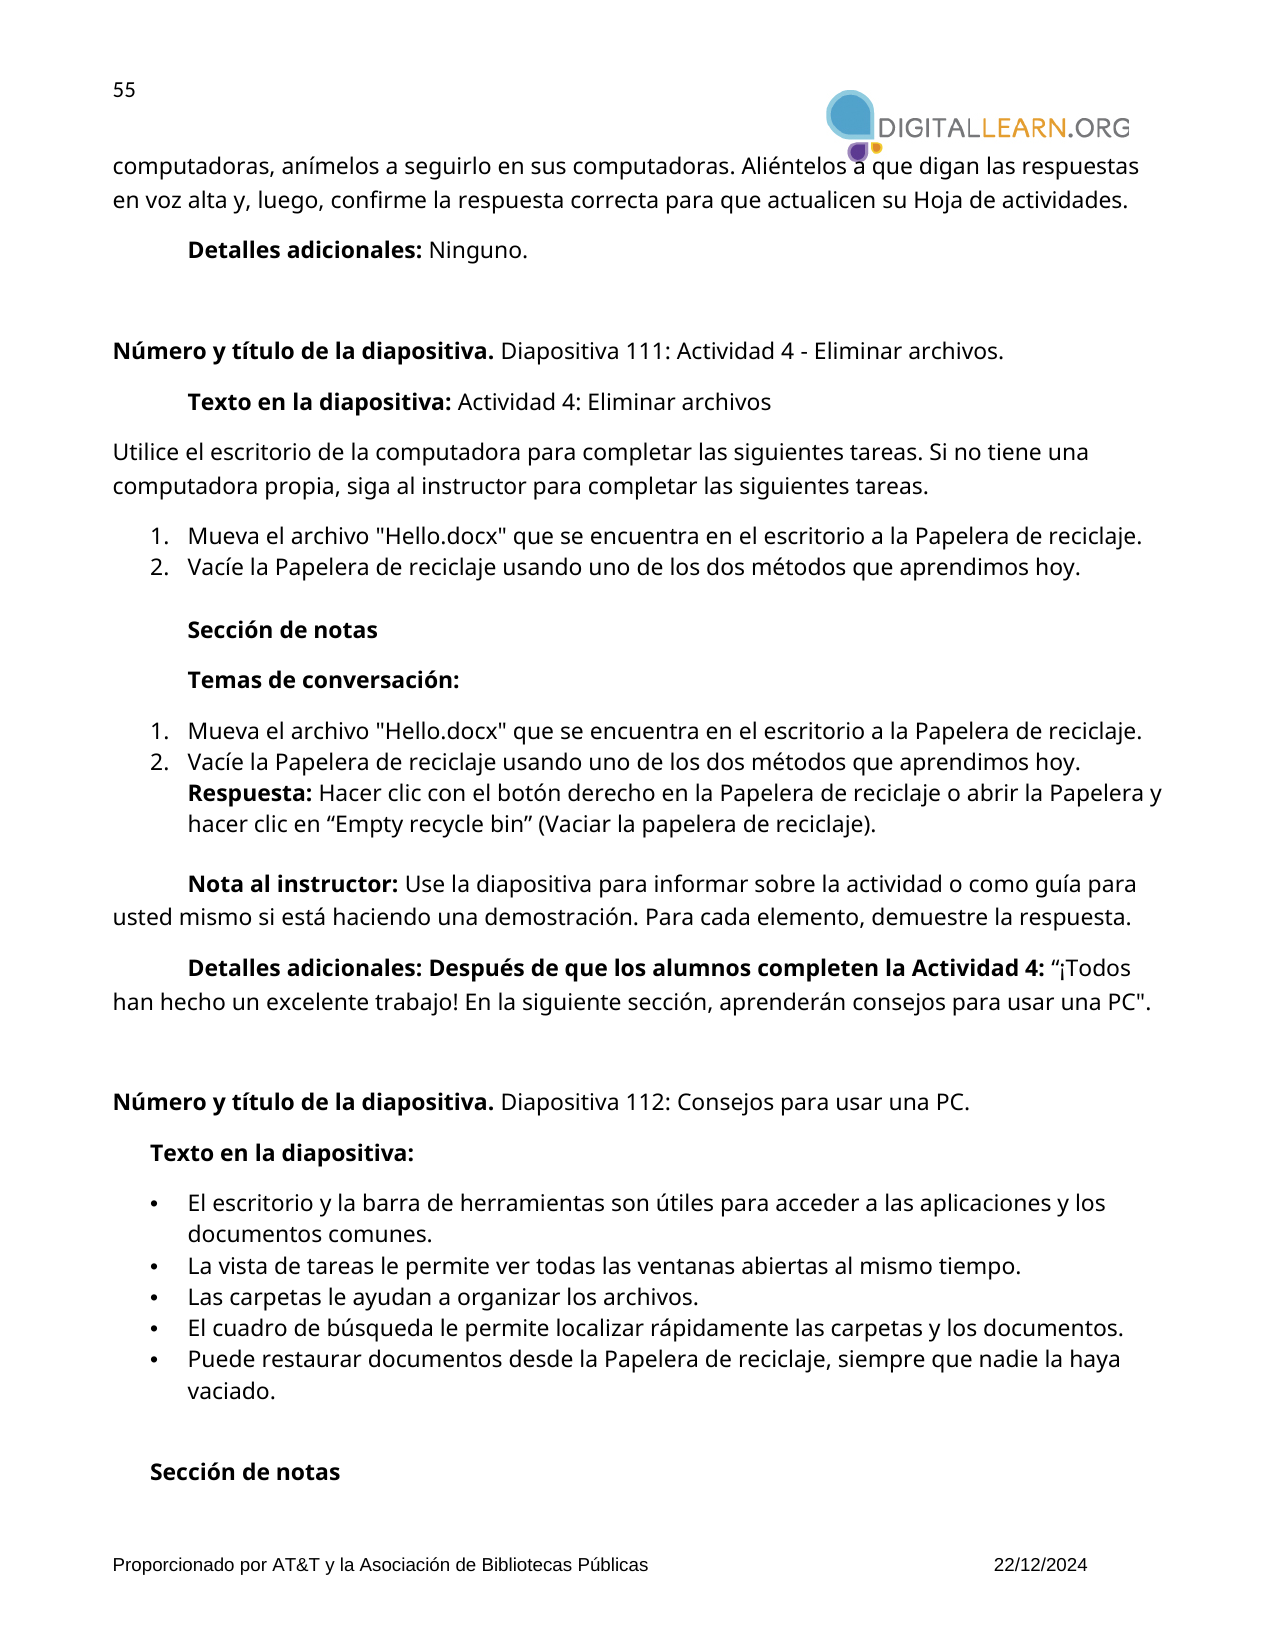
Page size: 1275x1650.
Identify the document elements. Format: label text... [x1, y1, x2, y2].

text Temas de conversación: [112, 664, 1162, 695]
list Las carpetas le ayudan a organizar los archivos. [150, 1281, 1162, 1312]
list Puede restaurar documentos desde la Papelera de reciclaje, siempre que nadie la haya vaciado. [150, 1343, 1162, 1406]
list El escritorio y la barra de herramientas son útiles para acceder a las aplicaciones y los documentos comunes. [150, 1187, 1162, 1250]
text Texto en la diapositiva: Actividad 4: Eliminar archivos [112, 385, 1162, 417]
list Vacíe la Papelera de reciclaje usando uno de los dos métodos que aprendimos hoy. [150, 551, 1162, 582]
text Detalles adicionales: Después de que los alumnos completen la Actividad 4: “¡Todos han hecho un excelente trabajo! En la siguiente sección, aprenderán consejos para usar una PC". [112, 952, 1162, 1017]
text Sección de notas [112, 1456, 1162, 1488]
list Mueva el archivo "Hello.docx" que se encuentra en el escritorio a la Papelera de reciclaje. [150, 714, 1162, 746]
text Número y título de la diapositiva. Diapositiva 112: Consejos para usar una PC. [112, 1086, 1162, 1118]
text Sección de notas [112, 614, 1162, 645]
list Mueva el archivo "Hello.docx" que se encuentra en el escritorio a la Papelera de reciclaje. [150, 520, 1162, 551]
list La vista de tareas le permite ver todas las ventanas abiertas al mismo tiempo. [150, 1250, 1162, 1281]
picture [826, 90, 1129, 150]
text Utilice el escritorio de la computadora para completar las siguientes tareas. Si no tiene una computadora propia, siga al instructor para completar las siguientes tareas. [112, 436, 1162, 501]
text Nota al instructor: Use la diapositiva para informar sobre la actividad o como guía para usted mismo si está haciendo una demostración. Para cada elemento, demuestre la respuesta. [112, 868, 1162, 933]
text Número y título de la diapositiva. Diapositiva 111: Actividad 4 ‑ Eliminar archivos. [112, 335, 1162, 366]
text Detalles adicionales: Ninguno. [112, 234, 1162, 265]
text Texto en la diapositiva: [112, 1137, 1162, 1168]
list El cuadro de búsqueda le permite localizar rápidamente las carpetas y los documentos. [150, 1312, 1162, 1343]
list Vacíe la Papelera de reciclaje usando uno de los dos métodos que aprendimos hoy. Respuesta: Hacer clic con el botón derecho en la Papelera de reciclaje o abrir la Papelera y hacer clic en “Empty recycle bin” (Vaciar la papelera de reciclaje). [150, 746, 1162, 868]
